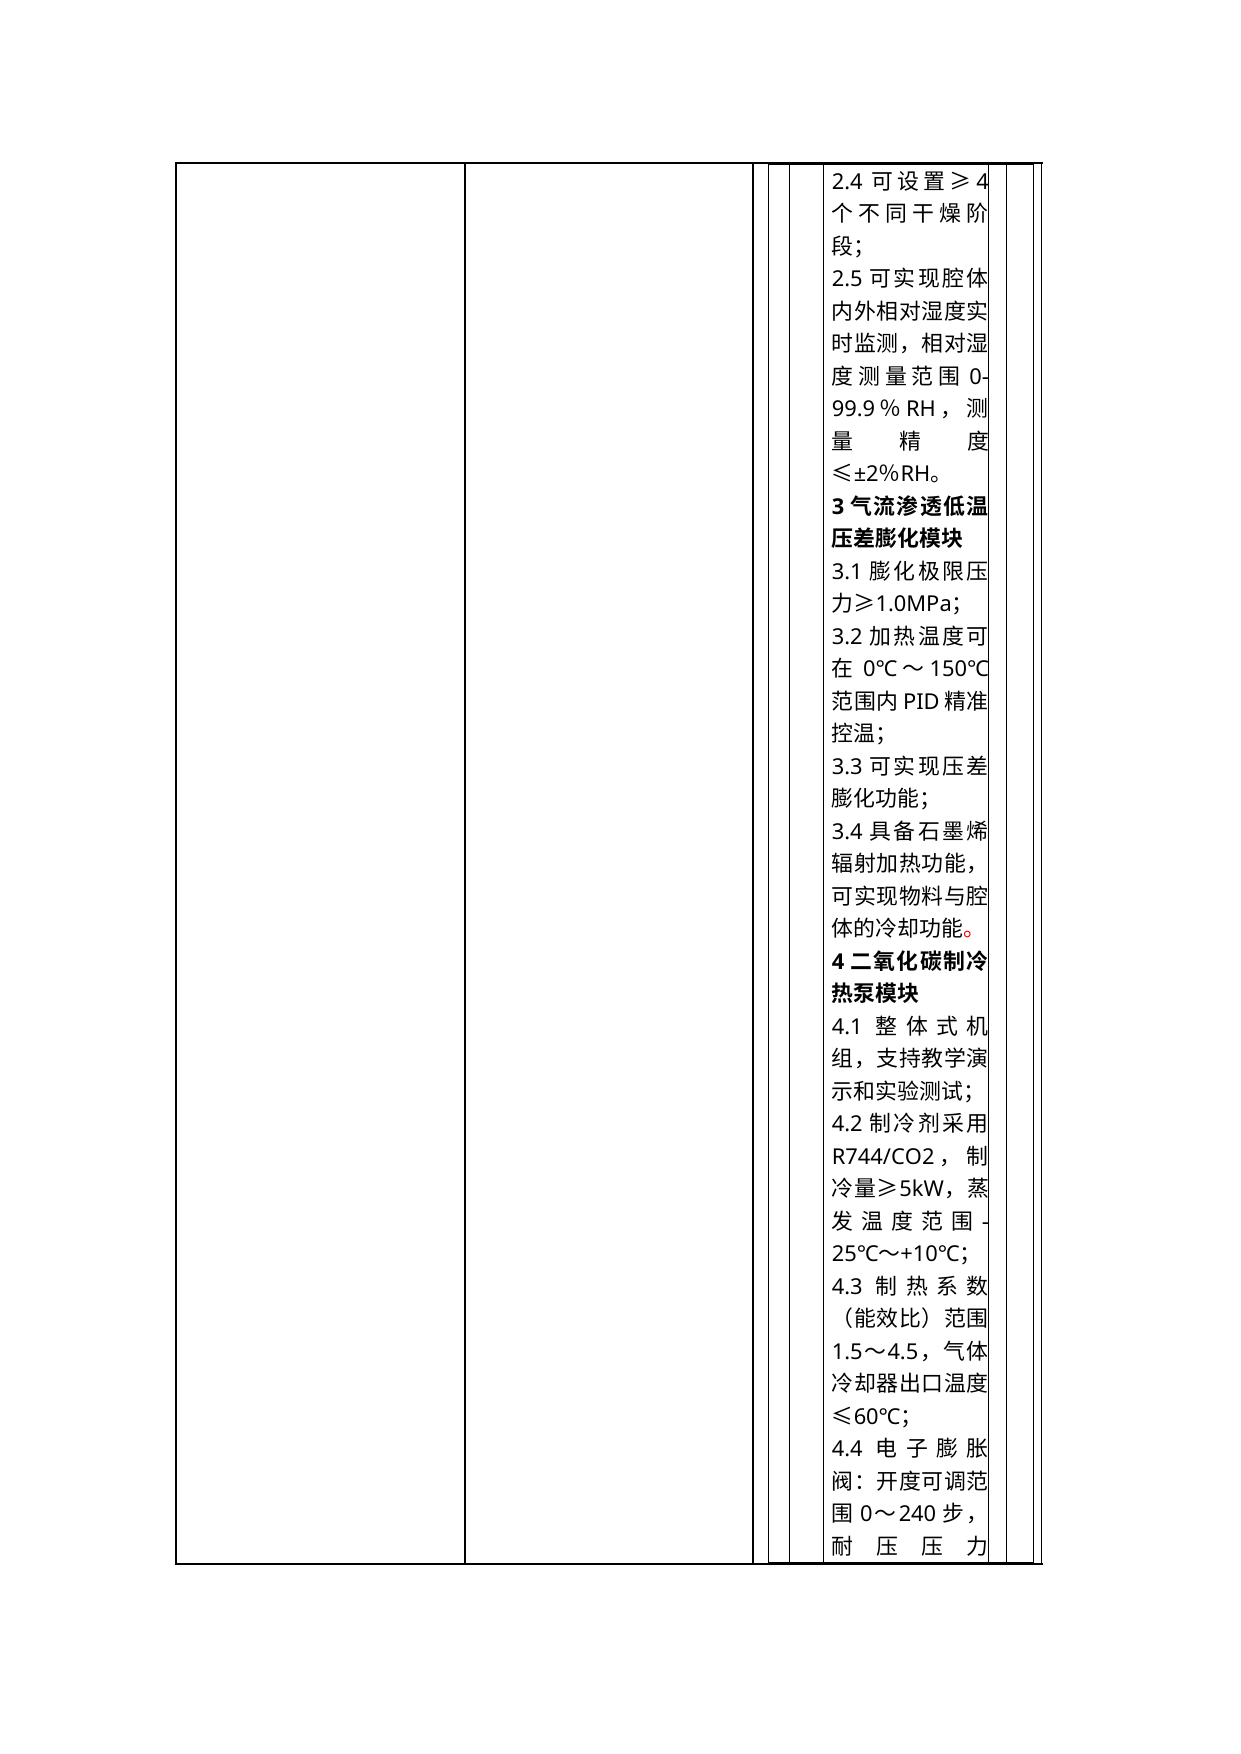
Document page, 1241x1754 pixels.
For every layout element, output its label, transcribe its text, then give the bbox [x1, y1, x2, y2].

table_cell [466, 164, 752, 1563]
table_cell [1034, 164, 1041, 1563]
table_cell 1 [177, 164, 464, 1563]
table_cell [754, 164, 768, 1563]
